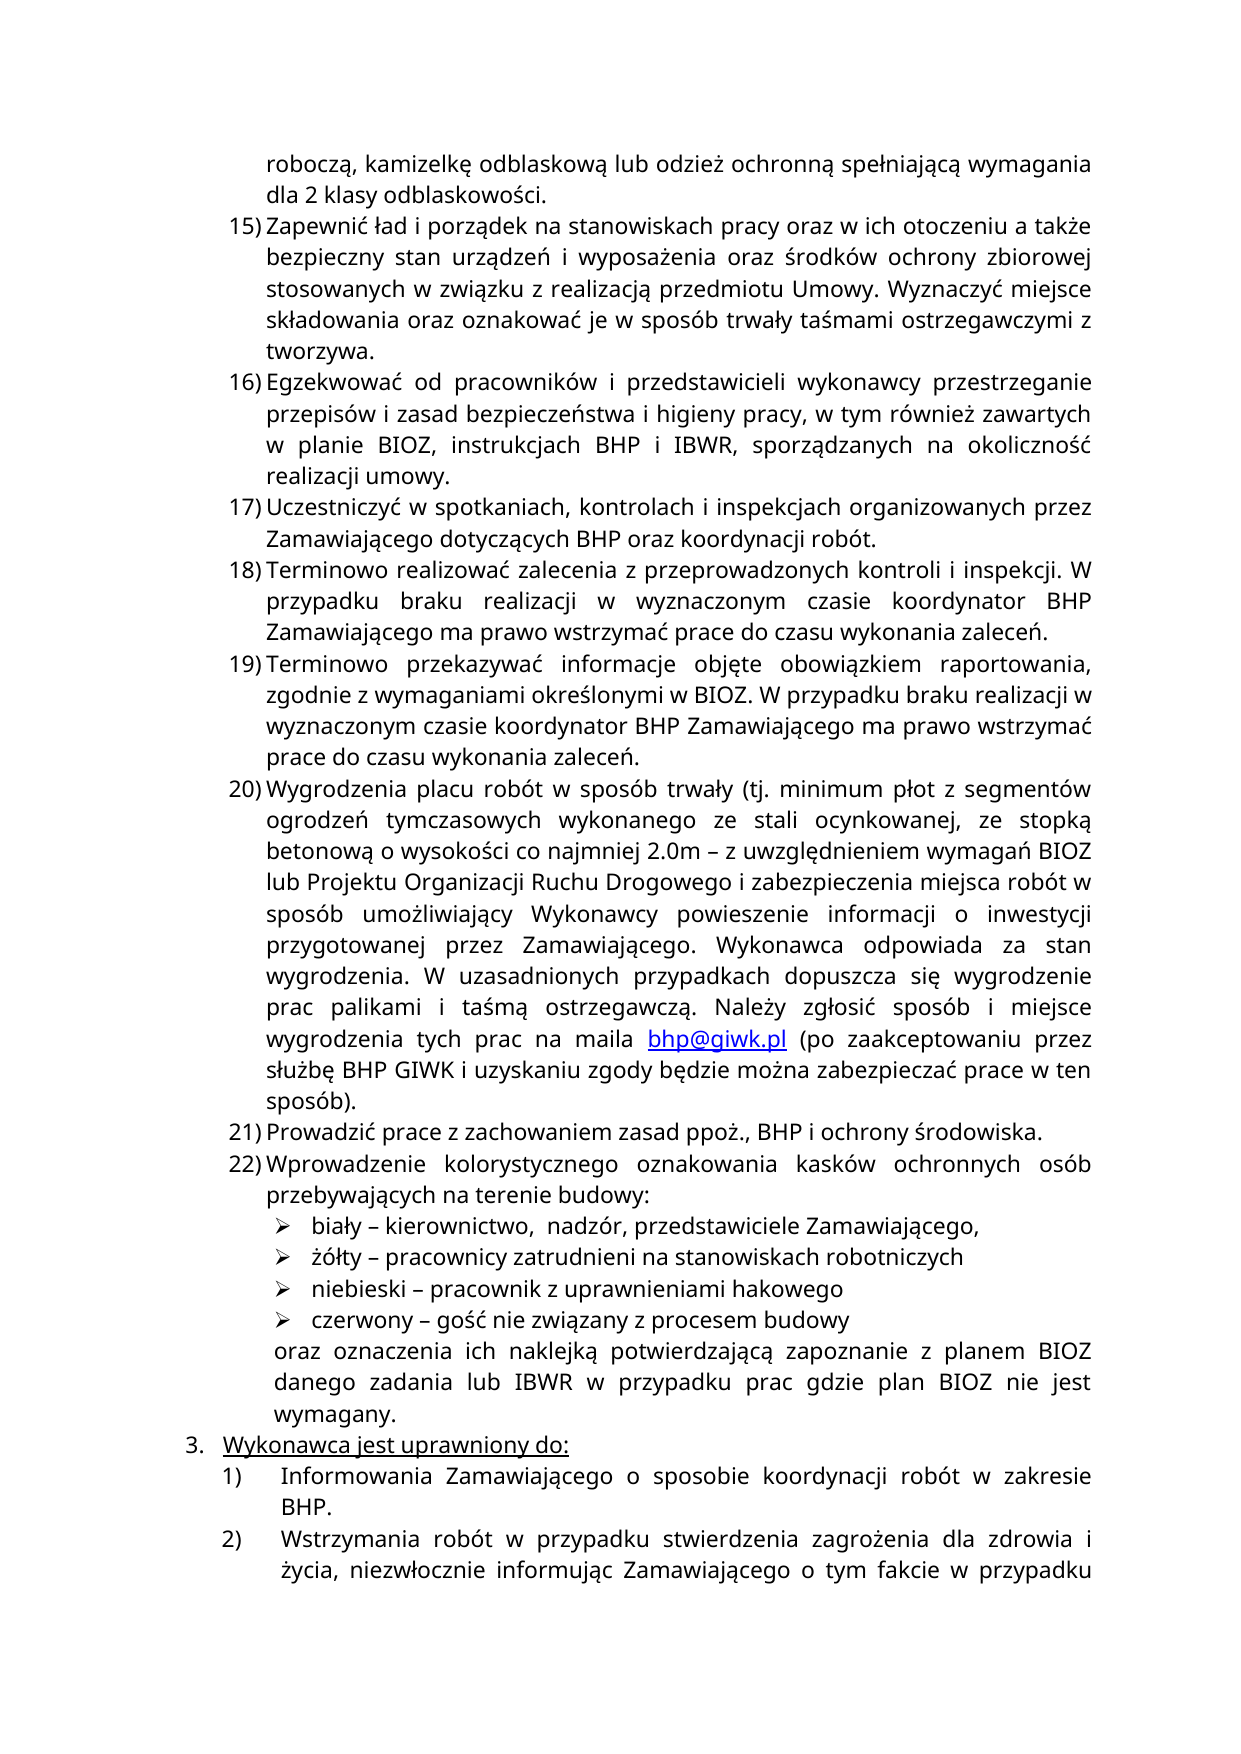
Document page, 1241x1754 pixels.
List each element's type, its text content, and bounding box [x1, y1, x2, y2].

list Egzekwować od pracowników i przedstawicieli wykonawcy przestrzeganie przepisów i zasad bezpieczeństwa i higieny pracy, w tym również zawartych w planie BIOZ, instrukcjach BHP i IBWR, sporządzanych na okoliczność realizacji umowy. [228, 366, 1093, 491]
list żółty – pracownicy zatrudnieni na stanowiskach robotniczych [274, 1241, 1093, 1273]
list Terminowo realizować zalecenia z przeprowadzonych kontroli i inspekcji. W przypadku braku realizacji w wyznaczonym czasie koordynator BHP Zamawiającego ma prawo wstrzymać prace do czasu wykonania zaleceń. [228, 554, 1093, 648]
list Uczestniczyć w spotkaniach, kontrolach i inspekcjach organizowanych przez Zamawiającego dotyczących BHP oraz koordynacji robót. [228, 491, 1093, 554]
list Wprowadzenie kolorystycznego oznakowania kasków ochronnych osób przebywających na terenie budowy: [228, 1148, 1093, 1210]
list Wygrodzenia placu robót w sposób trwały (tj. minimum płot z segmentów ogrodzeń tymczasowych wykonanego ze stali ocynkowanej, ze stopką betonową o wysokości co najmniej 2.0m – z uwzględnieniem wymagań BIOZ lub Projektu Organizacji Ruchu Drogowego i zabezpieczenia miejsca robót w sposób umożliwiający Wykonawcy powieszenie informacji o inwestycji przygotowanej przez Zamawiającego. Wykonawca odpowiada za stan wygrodzenia. W uzasadnionych przypadkach dopuszcza się wygrodzenie prac palikami i taśmą ostrzegawczą. Należy zgłosić sposób i miejsce wygrodzenia tych prac na maila bhp@giwk.pl (po zaakceptowaniu przez służbę BHP GIWK i uzyskaniu zgody będzie można zabezpieczać prace w ten sposób). [228, 773, 1093, 1116]
list niebieski – pracownik z uprawnieniami hakowego [274, 1273, 1093, 1304]
list biały – kierownictwo, nadzór, przedstawiciele Zamawiającego, [274, 1210, 1093, 1241]
list Terminowo przekazywać informacje objęte obowiązkiem raportowania, zgodnie z wymaganiami określonymi w BIOZ. W przypadku braku realizacji w wyznaczonym czasie koordynator BHP Zamawiającego ma prawo wstrzymać prace do czasu wykonania zaleceń. [228, 648, 1093, 773]
list Prowadzić prace z zachowaniem zasad ppoż., BHP i ochrony środowiska. [228, 1116, 1093, 1148]
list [228, 148, 1093, 210]
list czerwony – gość nie związany z procesem budowy [274, 1304, 1093, 1335]
text oraz oznaczenia ich naklejką potwierdzającą zapoznanie z planem BIOZ danego zadania lub IBWR w przypadku prac gdzie plan BIOZ nie jest wymagany. [274, 1335, 1093, 1429]
list Zapewnić ład i porządek na stanowiskach pracy oraz w ich otoczeniu a także bezpieczny stan urządzeń i wyposażenia oraz środków ochrony zbiorowej stosowanych w związku z realizacją przedmiotu Umowy. Wyznaczyć miejsce składowania oraz oznakować je w sposób trwały taśmami ostrzegawczymi z tworzywa. [228, 210, 1093, 366]
list Wykonawca jest uprawniony do: [185, 1429, 1093, 1460]
list Informowania Zamawiającego o sposobie koordynacji robót w zakresie BHP. [221, 1460, 1093, 1523]
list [221, 1523, 1093, 1585]
